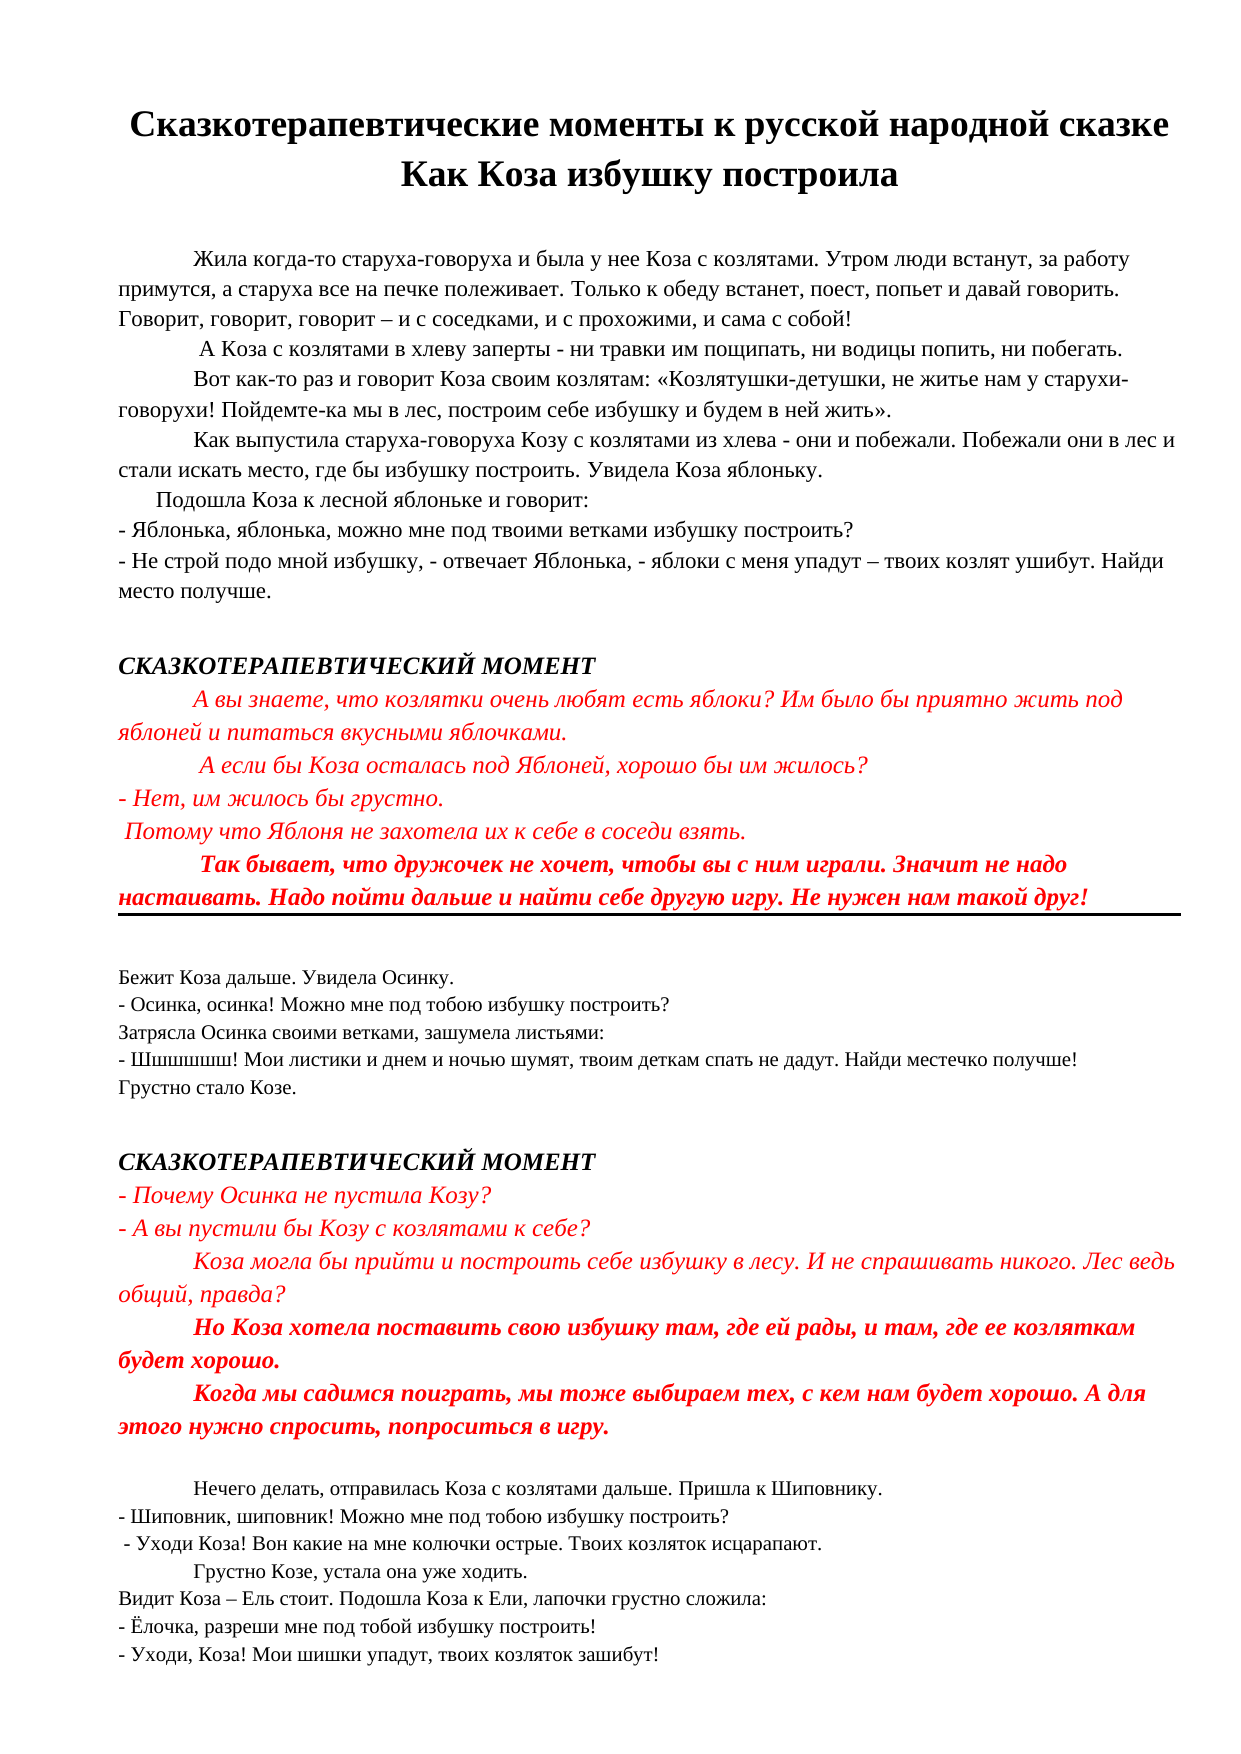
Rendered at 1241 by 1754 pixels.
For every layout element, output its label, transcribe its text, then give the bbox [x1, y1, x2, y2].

text Бежит Коза дальше. Увидела Осинку. [118, 964, 1181, 989]
text Жила когда-то старуха-говоруха и была у нее Коза с козлятами. Утром люди встанут, за работу примутся, а старуха все на печке полеживает. Только к обеду встанет, поест, попьет и давай говорить. Говорит, говорит, говорит – и с соседками, и с прохожими, и сама с собой! [118, 244, 1181, 331]
text Грустно стало Козе. [118, 1075, 1181, 1099]
text Грустно Козе, устала она уже ходить. [118, 1559, 1181, 1583]
text А вы знаете, что козлятки очень любят есть яблоки? Им было бы приятно жить под яблоней и питаться вкусными яблочками. [118, 684, 1181, 746]
text - Нет, им жилось бы грустно. [118, 783, 1181, 812]
text - Осинка, осинка! Можно мне под тобою избушку построить? [118, 992, 1181, 1016]
text Затрясла Осинка своими ветками, зашумела листьями: [118, 1020, 1181, 1044]
text - Не строй подо мной избушку, - отвечает Яблонька, - яблоки с меня упадут – твоих козлят ушибут. Найди место получше. [118, 547, 1181, 603]
text Видит Коза – Ель стоит. Подошла Коза к Ели, лапочки грустно сложила: [118, 1586, 1181, 1610]
text Потому что Яблоня не захотела их к себе в соседи взять. [118, 816, 1181, 845]
text А Коза с козлятами в хлеву заперты - ни травки им пощипать, ни водицы попить, ни побегать. [118, 335, 1181, 362]
text Коза могла бы прийти и построить себе избушку в лесу. И не спрашивать никого. Лес ведь общий, правда? [118, 1246, 1181, 1307]
text - Шшшшшш! Мои листики и днем и ночью шумят, твоим деткам спать не дадут. Найди местечко получше! [118, 1047, 1181, 1071]
text СКАЗКОТЕРАПЕВТИЧЕСКИЙ МОМЕНТ [118, 1147, 1181, 1175]
text - Шиповник, шиповник! Можно мне под тобою избушку построить? [118, 1503, 1181, 1528]
text - А вы пустили бы Козу с козлятами к себе? [118, 1213, 1181, 1241]
text Как выпустила старуха-говоруха Козу с козлятами из хлева - они и побежали. Побежали они в лес и стали искать место, где бы избушку построить. Увидела Коза яблоньку. [118, 426, 1181, 482]
text - Ёлочка, разреши мне под тобой избушку построить! [118, 1614, 1181, 1638]
text Вот как-то раз и говорит Коза своим козлятам: «Козлятушки-детушки, не житье нам у старухи-говорухи! Пойдемте-ка мы в лес, построим себе избушку и будем в ней жить». [118, 365, 1181, 422]
text Но Коза хотела поставить свою избушку там, где ей рады, и там, где ее козляткам будет хорошо. [118, 1312, 1181, 1373]
text Когда мы садимся поиграть, мы тоже выбираем тех, с кем нам будет хорошо. А для этого нужно спросить, попроситься в игру. [118, 1378, 1181, 1439]
text - Уходи, Коза! Мои шишки упадут, твоих козляток зашибут! [118, 1642, 1181, 1666]
text СКАЗКОТЕРАПЕВТИЧЕСКИЙ МОМЕНТ [118, 651, 1181, 680]
text Так бывает, что дружочек не хочет, чтобы вы с ним играли. Значит не надо настаивать. Надо пойти дальше и найти себе другую игру. Не нужен нам такой друг! [118, 849, 1181, 913]
text - Яблонька, яблонька, можно мне под твоими ветками избушку построить? [118, 516, 1181, 543]
text - Почему Осинка не пустила Козу? [118, 1180, 1181, 1208]
text Подошла Коза к лесной яблоньке и говорит: [118, 486, 1181, 513]
text А если бы Коза осталась под Яблоней, хорошо бы им жилось? [118, 750, 1181, 779]
text Сказкотерапевтические моменты к русской народной сказке [118, 101, 1181, 144]
text Как Коза избушку построила [118, 151, 1181, 194]
text Нечего делать, отправилась Коза с козлятами дальше. Пришла к Шиповнику. [118, 1476, 1181, 1500]
text - Уходи Коза! Вон какие на мне колючки острые. Твоих козляток исцарапают. [118, 1531, 1181, 1555]
